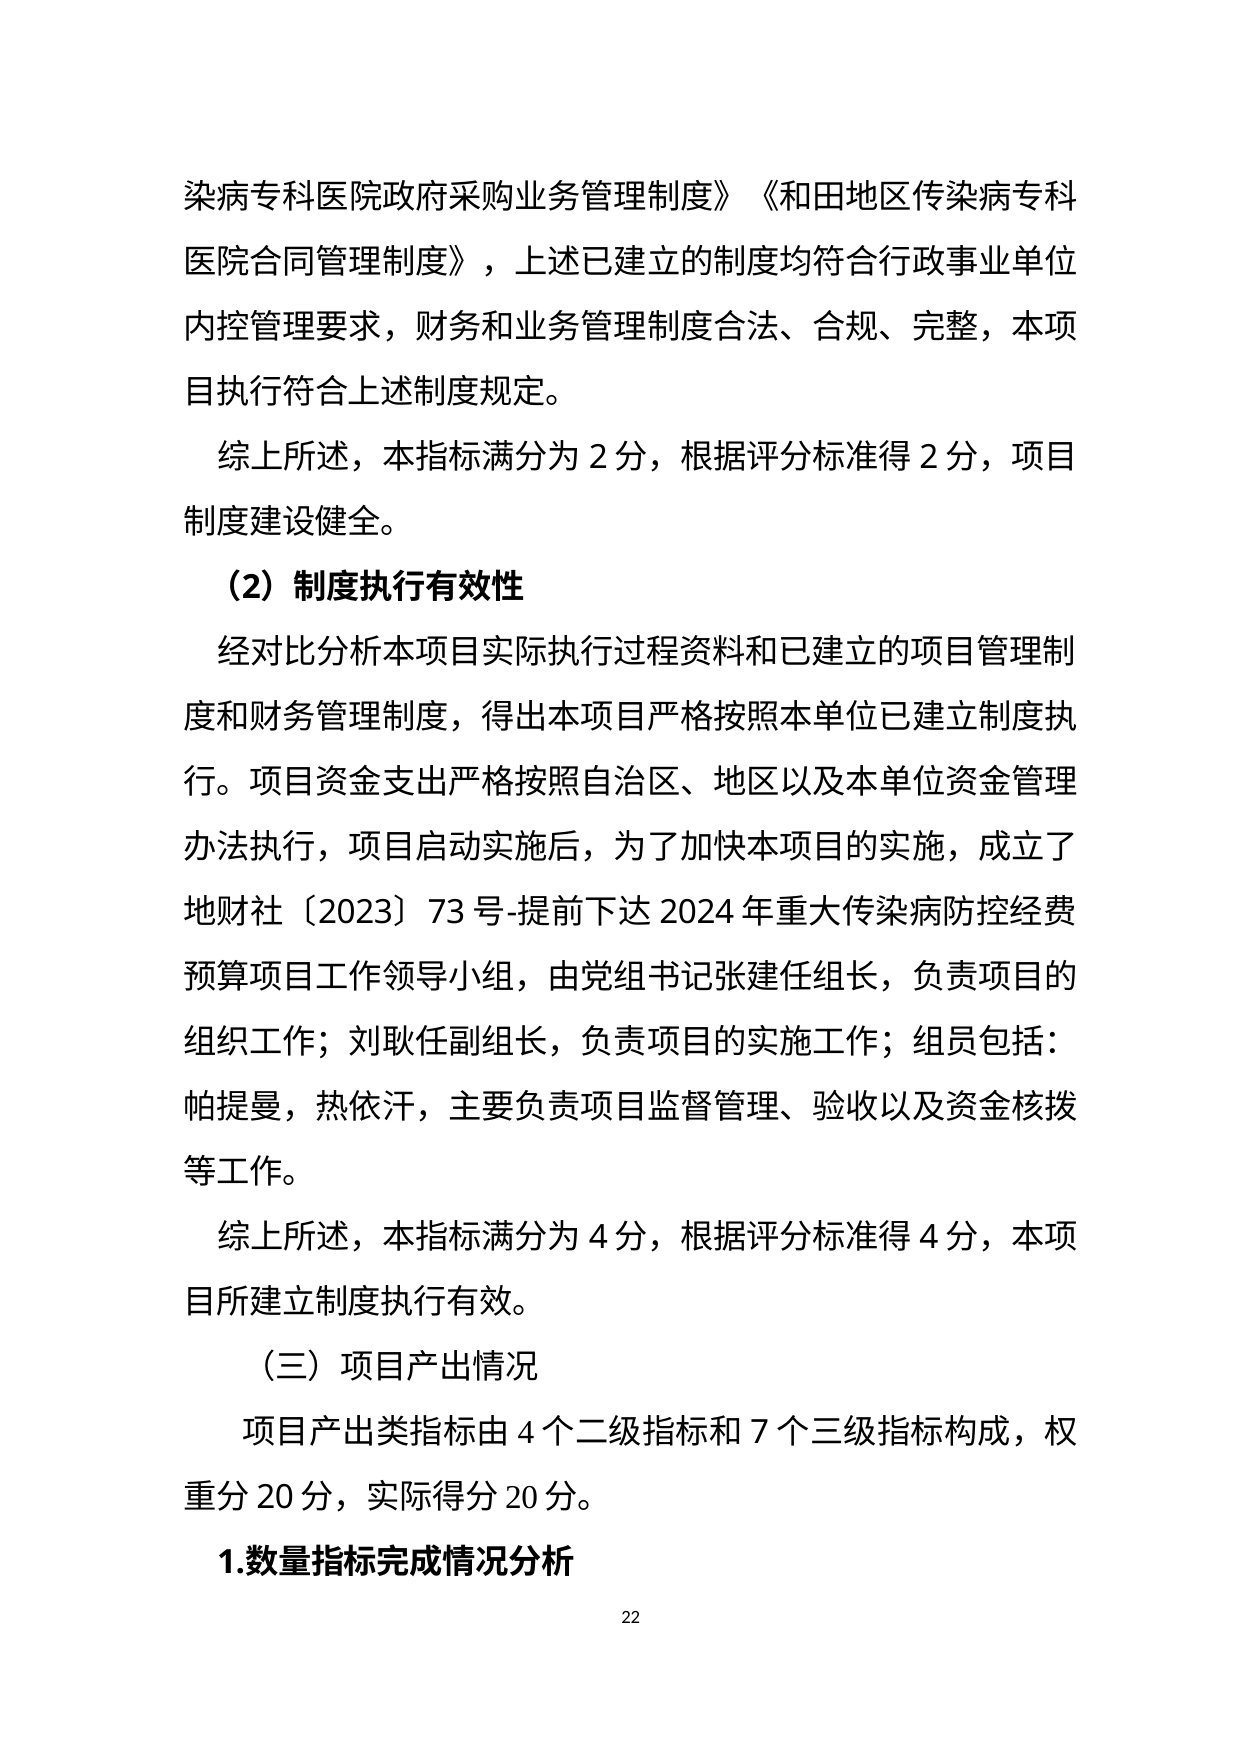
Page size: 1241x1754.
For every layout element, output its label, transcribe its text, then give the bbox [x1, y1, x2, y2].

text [183, 1397, 1078, 1592]
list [183, 162, 1078, 1332]
text （三）项目产出情况 [183, 1332, 1078, 1397]
